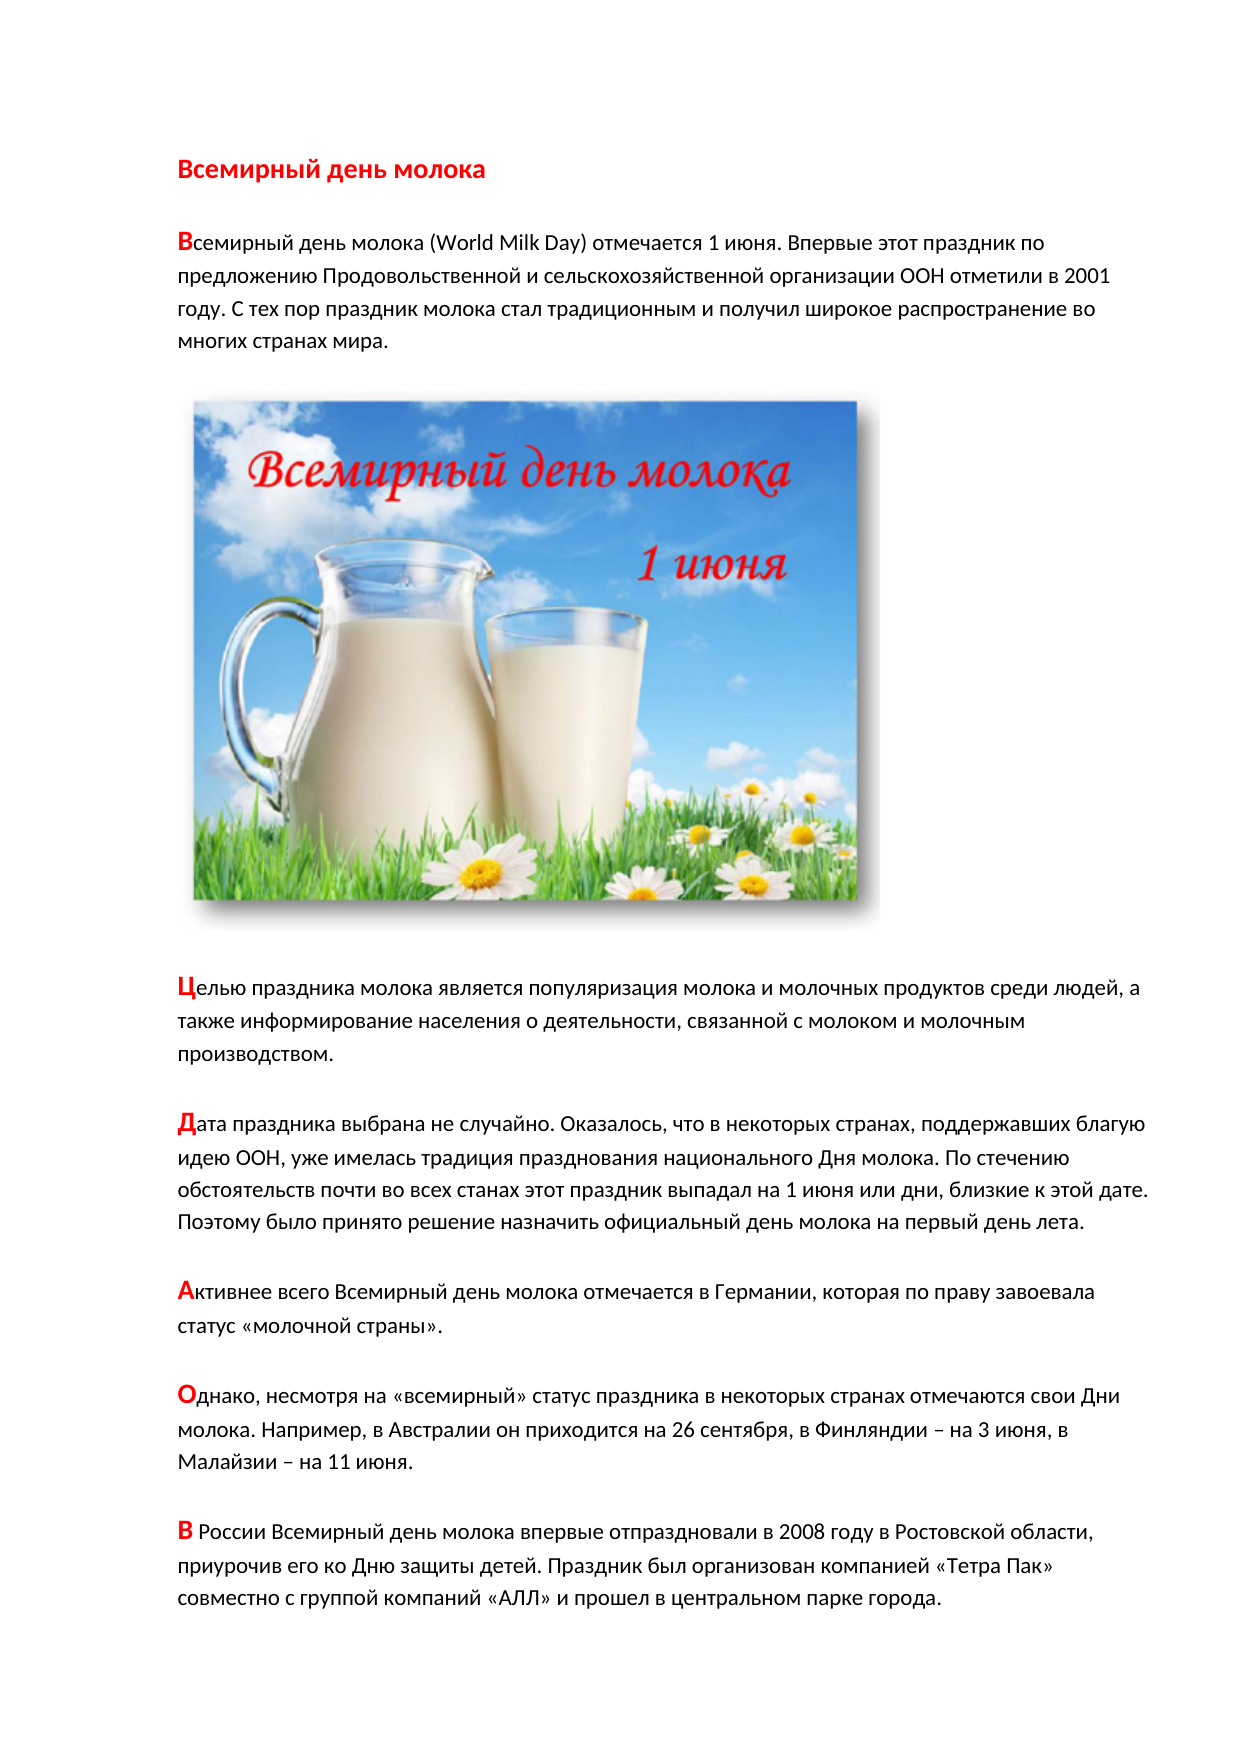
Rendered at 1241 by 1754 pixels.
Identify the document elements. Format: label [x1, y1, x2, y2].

text [177, 118, 1152, 1611]
picture [177, 390, 881, 931]
